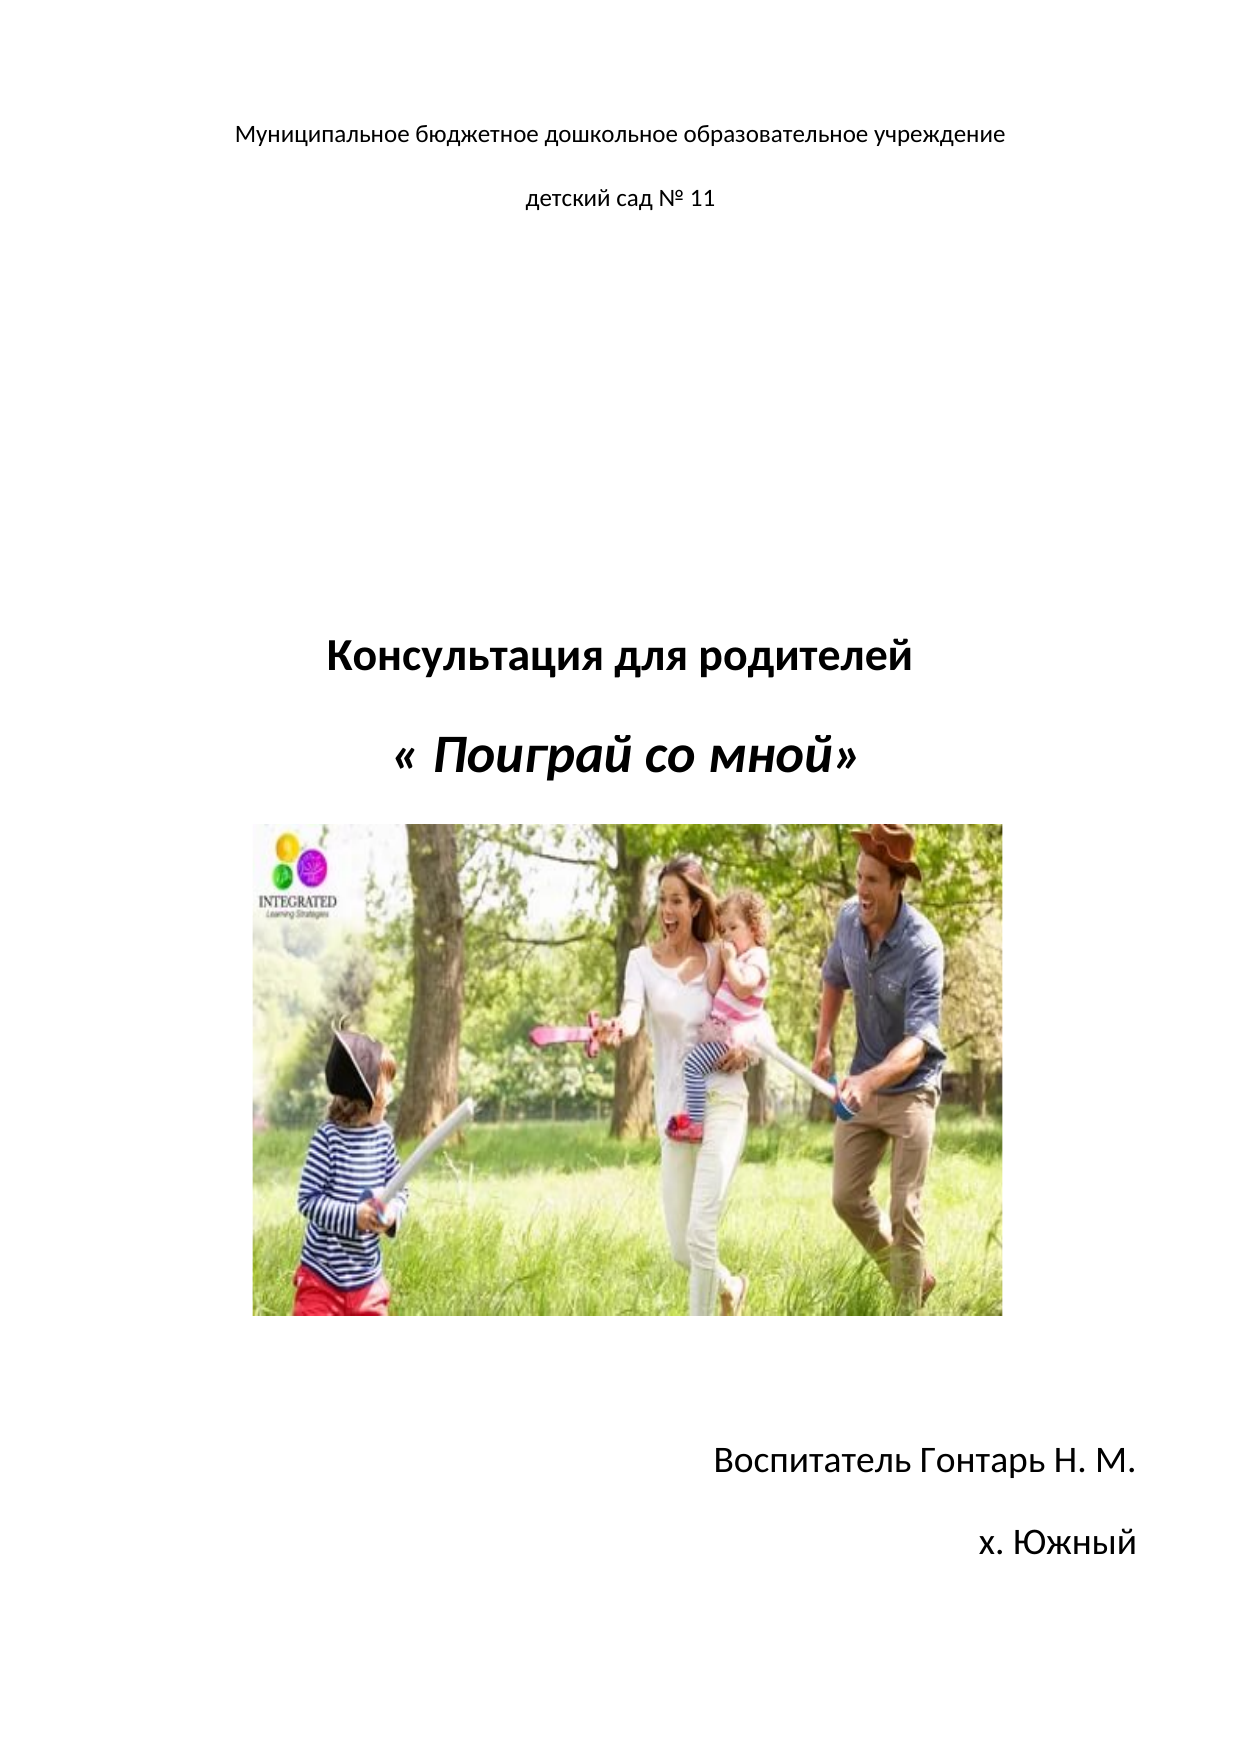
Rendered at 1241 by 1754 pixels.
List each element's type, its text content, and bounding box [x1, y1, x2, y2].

text х. Южный [103, 1518, 1137, 1564]
text Консультация для родителей [103, 626, 1137, 682]
picture [252, 824, 1003, 1316]
text детский сад № 11 [103, 182, 1137, 213]
text Воспитатель Гонтарь Н. М. [103, 1436, 1137, 1482]
text « Поиграй со мной» [103, 719, 1137, 786]
text Муниципальное бюджетное дошкольное образовательное учреждение [103, 118, 1137, 149]
